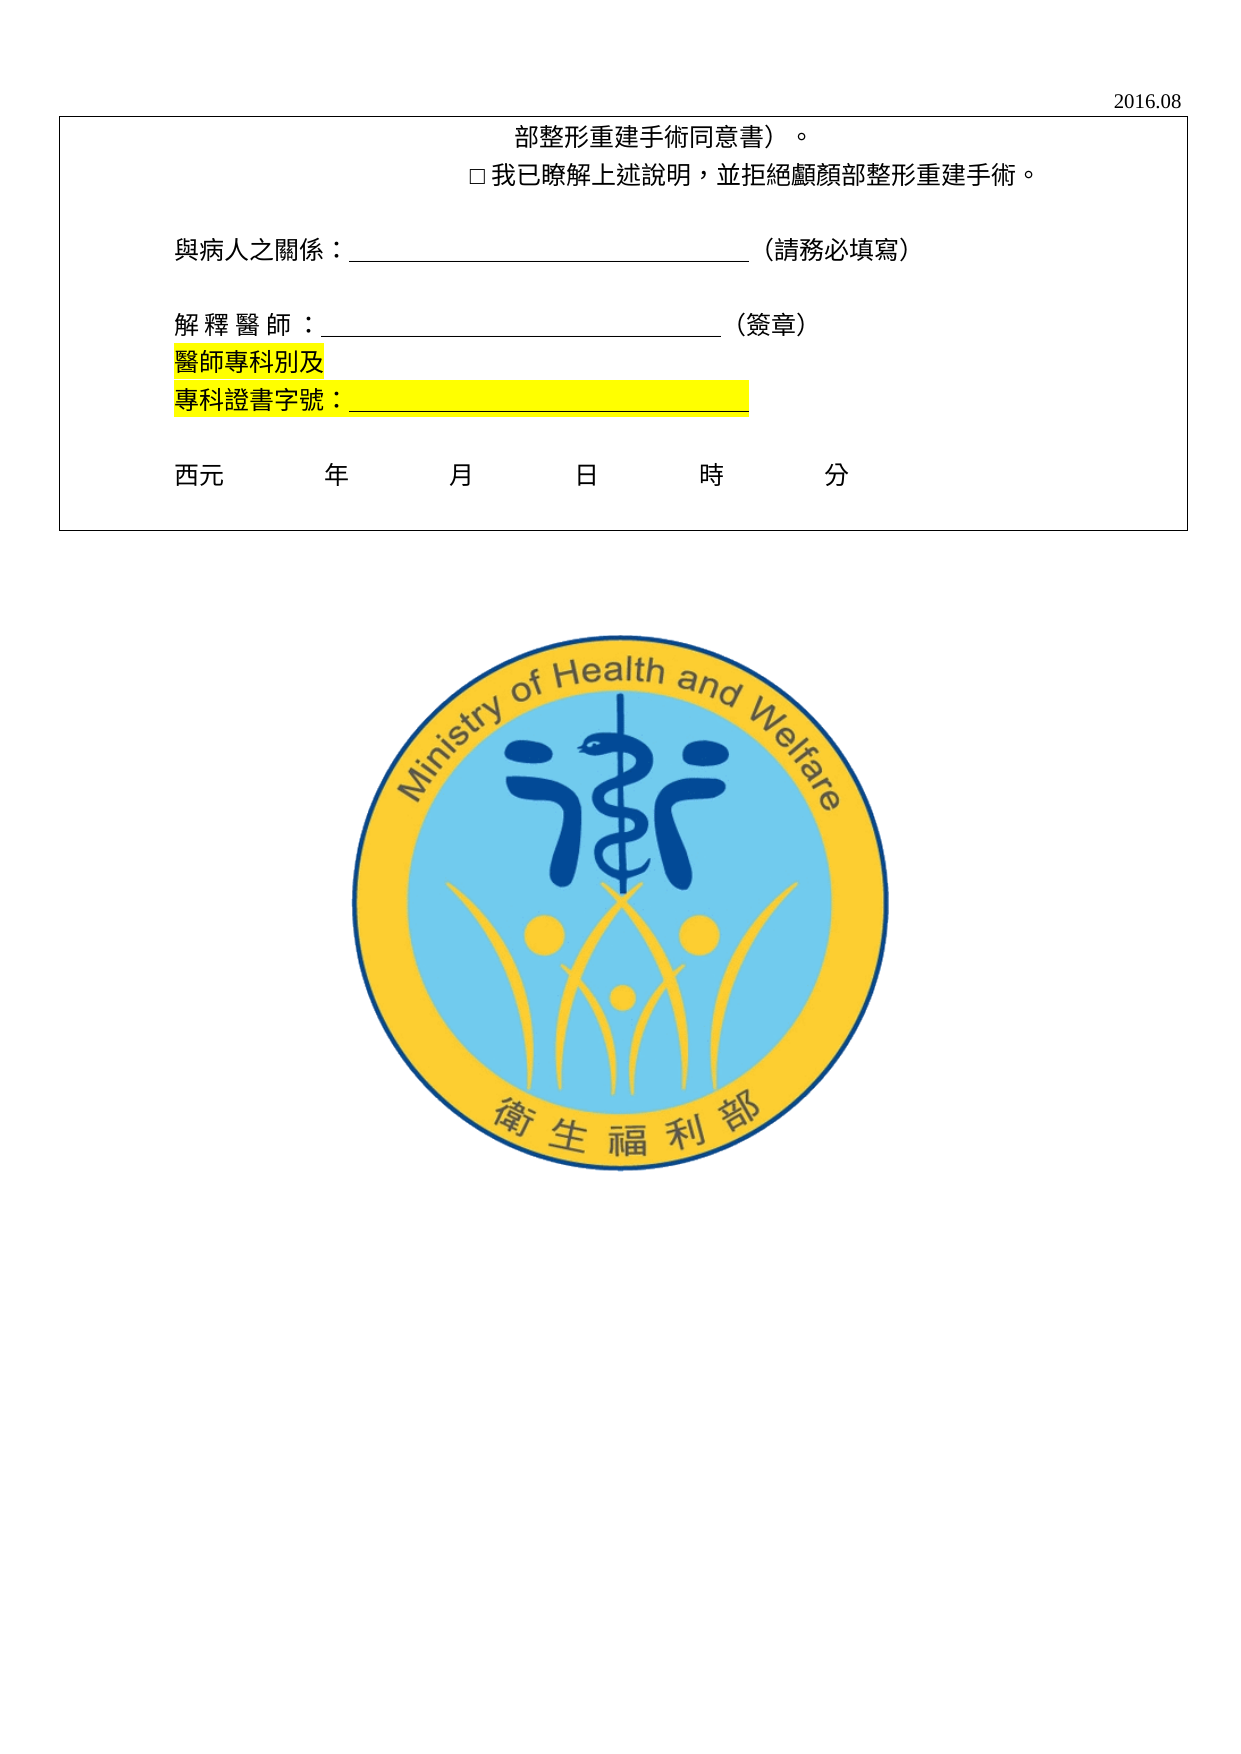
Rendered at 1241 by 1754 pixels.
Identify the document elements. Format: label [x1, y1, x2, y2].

table_header [60, 117, 1187, 530]
picture [351, 635, 889, 1172]
